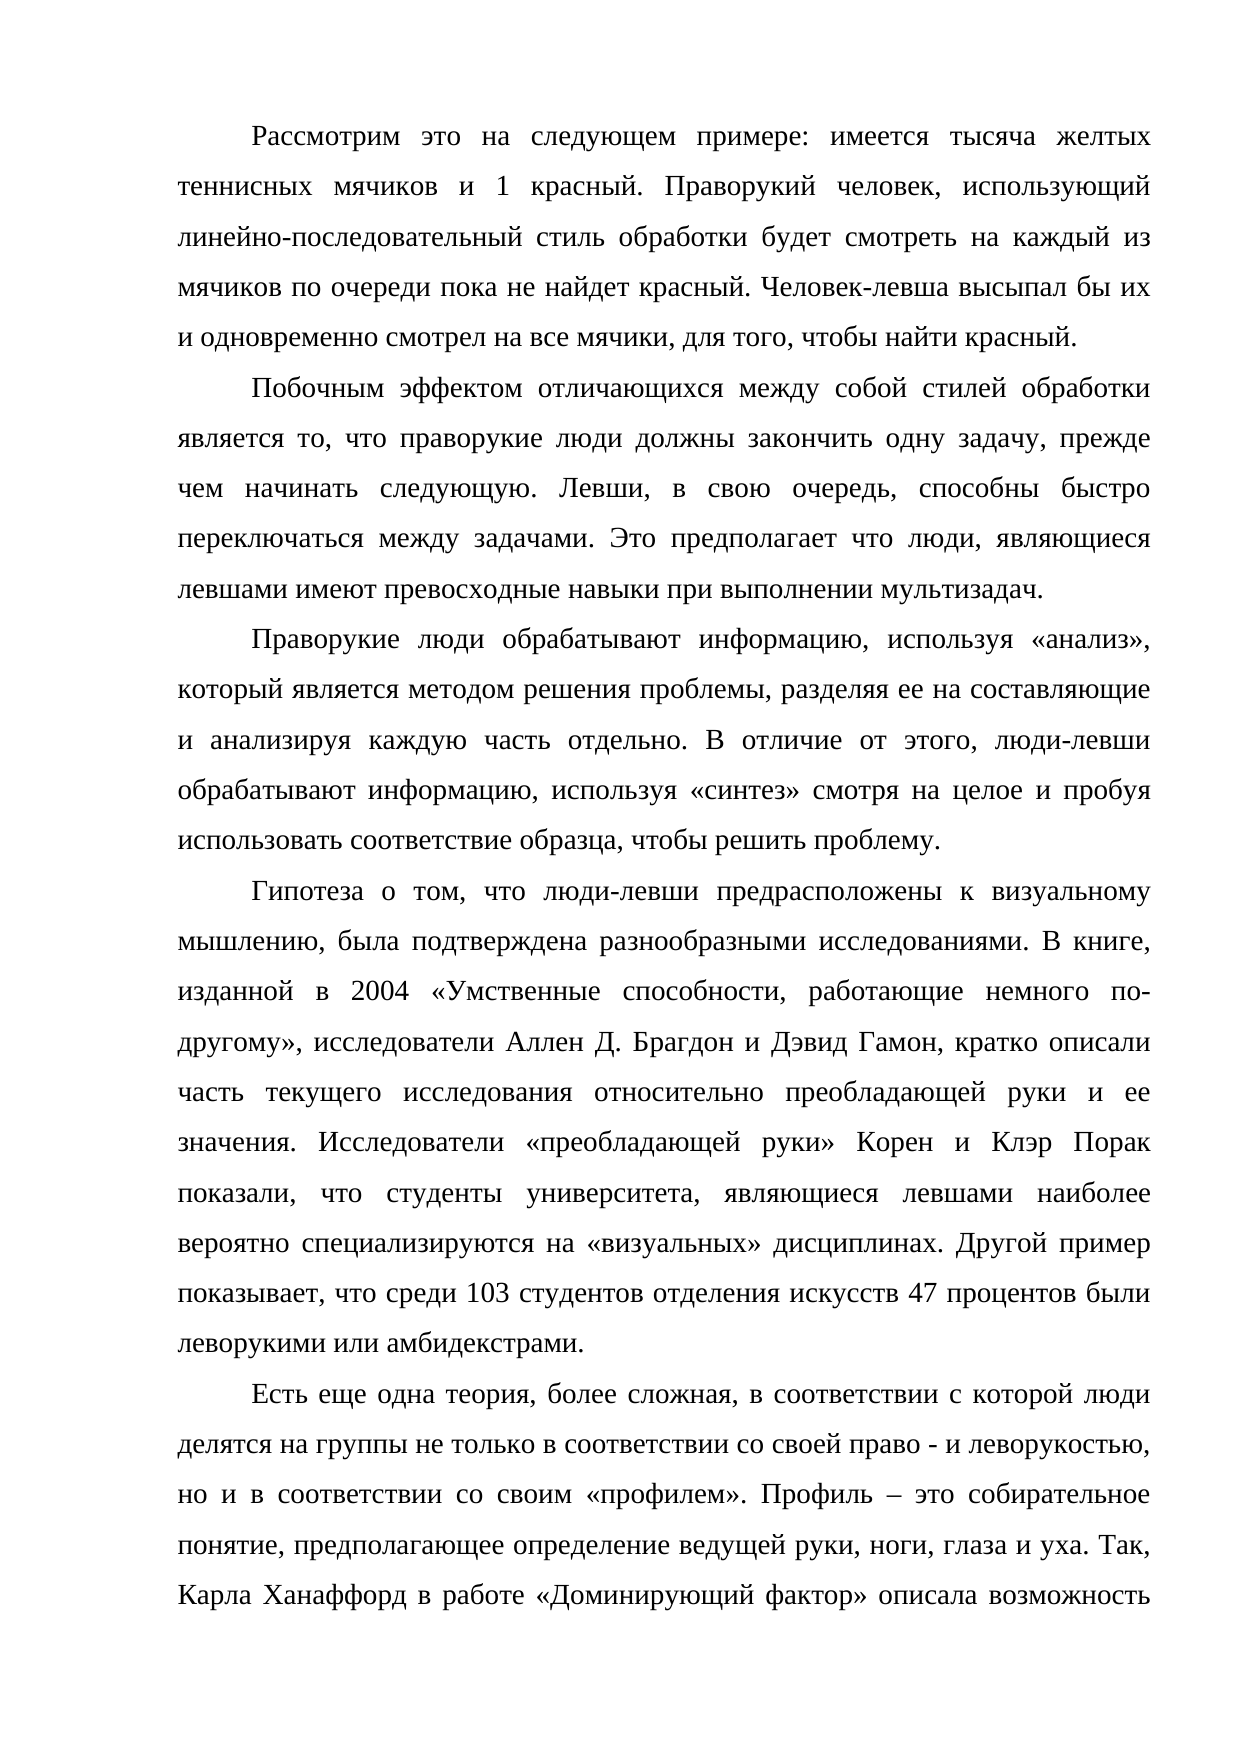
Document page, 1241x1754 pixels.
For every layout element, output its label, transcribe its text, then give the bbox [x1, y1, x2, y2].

text Рассмотрим это на следующем примере: имеется тысяча желтых теннисных мячиков и 1 красный. Праворукий человек, использующий линейно-последовательный стиль обработки будет смотреть на каждый из мячиков по очереди пока не найдет красный. Человек-левша высыпал бы их и одновременно смотрел на все мячики, для того, чтобы найти красный. [177, 118, 1152, 353]
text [177, 1376, 1152, 1611]
text Праворукие люди обрабатывают информацию, используя «анализ», который является методом решения проблемы, разделяя ее на составляющие и анализируя каждую часть отдельно. В отличие от этого, люди-левши обрабатывают информацию, используя «синтез» смотря на целое и пробуя использовать соответствие образца, чтобы решить проблему. [177, 621, 1152, 856]
text Гипотеза о том, что люди-левши предрасположены к визуальному мышлению, была подтверждена разнообразными исследованиями. В книге, изданной в 2004 «Умственные способности, работающие немного по-другому», исследователи Аллен Д. Брагдон и Дэвид Гамон, кратко описали часть текущего исследования относительно преобладающей руки и ее значения. Исследователи «преобладающей руки» Корен и Клэр Порак показали, что студенты университета, являющиеся левшами наиболее вероятно специализируются на «визуальных» дисциплинах. Другой пример показывает, что среди 103 студентов отделения искусств 47 процентов были леворукими или амбидекстрами. [177, 873, 1152, 1359]
text Побочным эффектом отличающихся между собой стилей обработки является то, что праворукие люди должны закончить одну задачу, прежде чем начинать следующую. Левши, в свою очередь, способны быстро переключаться между задачами. Это предполагает что люди, являющиеся левшами имеют превосходные навыки при выполнении мультизадач. [177, 370, 1152, 604]
